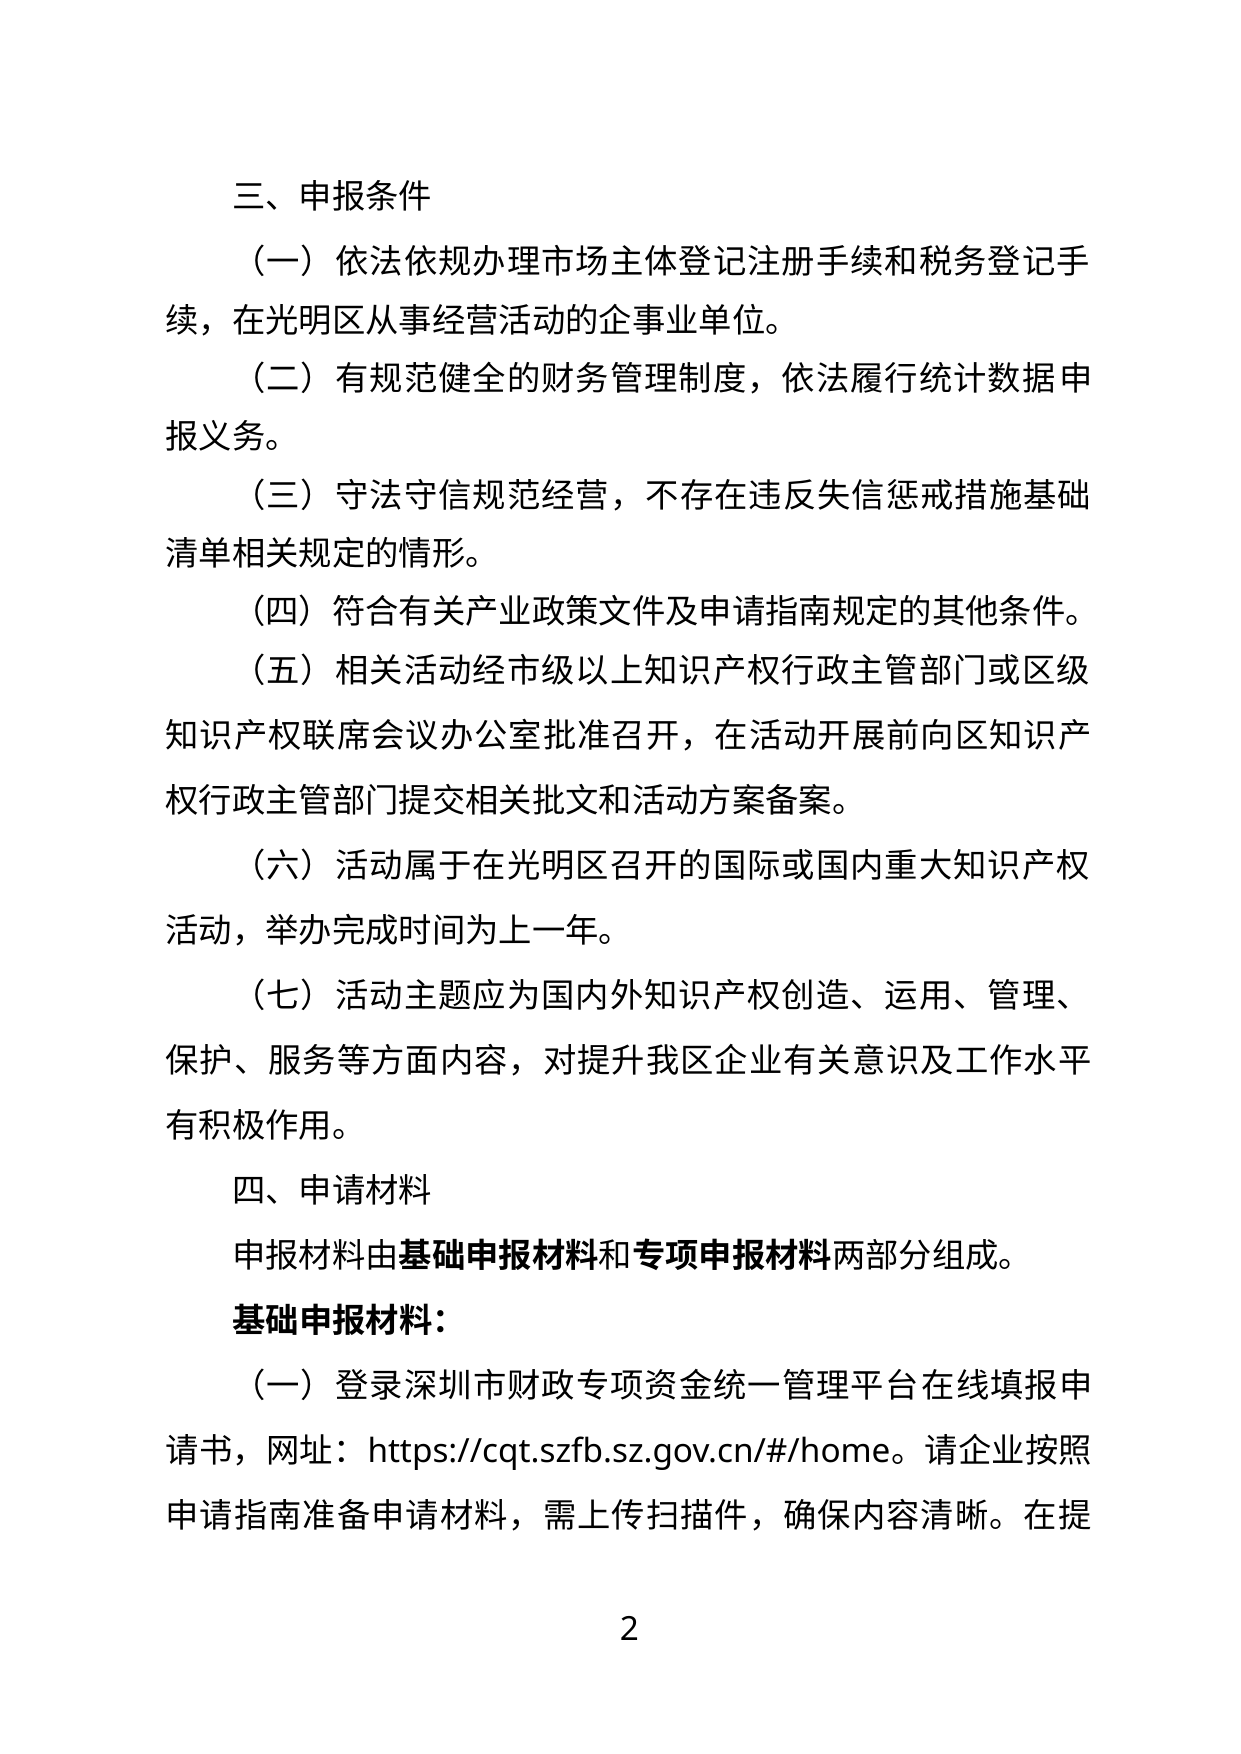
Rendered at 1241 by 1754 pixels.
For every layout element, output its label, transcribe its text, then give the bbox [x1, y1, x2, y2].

text （七）活动主题应为国内外知识产权创造、运用、管理、保护、服务等方面内容，对提升我区企业有关意识及工作水平有积极作用。 [165, 960, 1093, 1155]
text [165, 1350, 1093, 1545]
text （五）相关活动经市级以上知识产权行政主管部门或区级知识产权联席会议办公室批准召开，在活动开展前向区知识产权行政主管部门提交相关批文和活动方案备案。 [165, 635, 1093, 830]
text （三）守法守信规范经营，不存在违反失信惩戒措施基础清单相关规定的情形。 [165, 460, 1093, 577]
text （四）符合有关产业政策文件及申请指南规定的其他条件。 [165, 577, 1093, 635]
text 基础申报材料： [165, 1285, 1093, 1350]
text 四、申请材料 [165, 1155, 1093, 1220]
text （二）有规范健全的财务管理制度，依法履行统计数据申报义务。 [165, 344, 1093, 460]
text 申报材料由基础申报材料和专项申报材料两部分组成。 [165, 1220, 1093, 1285]
text （六）活动属于在光明区召开的国际或国内重大知识产权活动，举办完成时间为上一年。 [165, 830, 1093, 960]
text （一）依法依规办理市场主体登记注册手续和税务登记手续，在光明区从事经营活动的企事业单位。 [165, 227, 1093, 344]
text 三、申报条件 [165, 162, 1093, 227]
